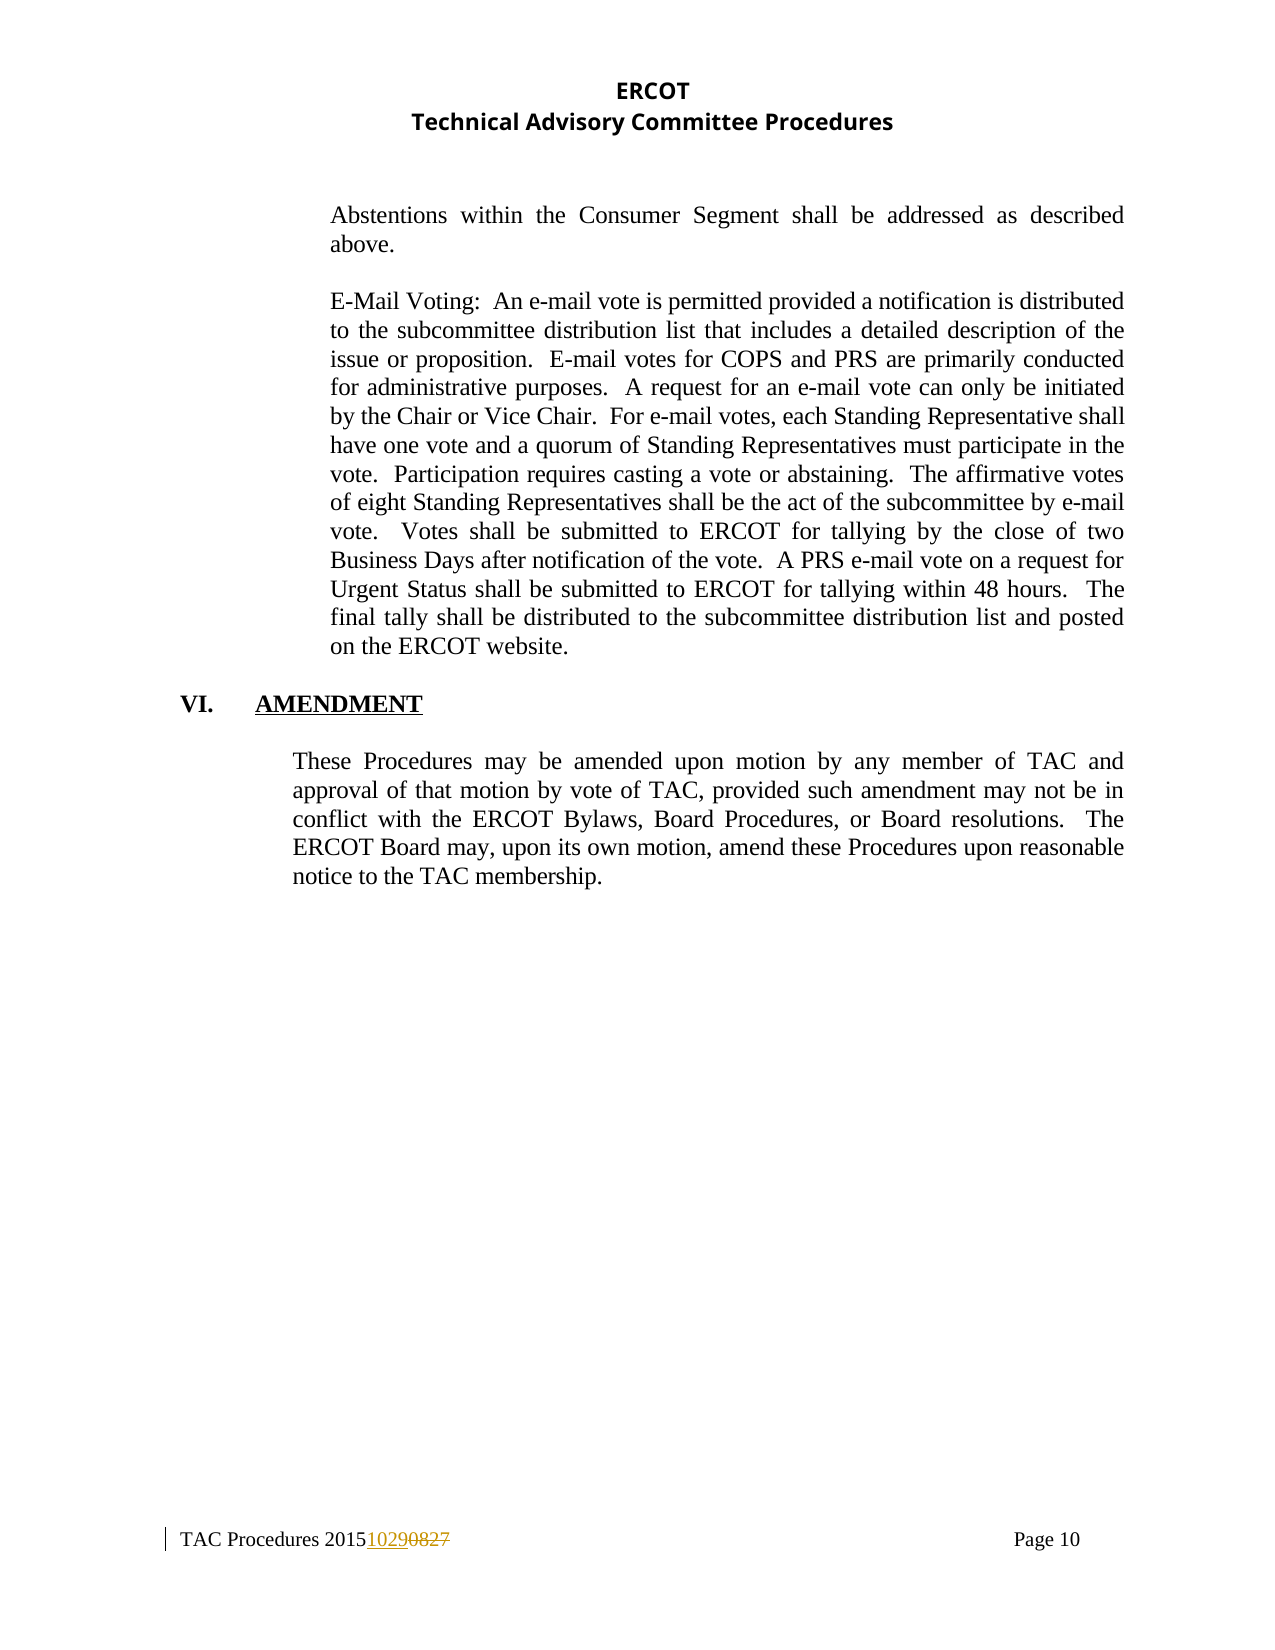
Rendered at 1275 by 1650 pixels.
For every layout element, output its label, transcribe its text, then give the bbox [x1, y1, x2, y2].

text E-Mail Voting: An e-mail vote is permitted provided a notification is distributed to the subcommittee distribution list that includes a detailed description of the issue or proposition. E-mail votes for COPS and PRS are primarily conducted for administrative purposes. A request for an e-mail vote can only be initiated by the Chair or Vice Chair. For e-mail votes, each Standing Representative shall have one vote and a quorum of Standing Representatives must participate in the vote. Participation requires casting a vote or abstaining. The affirmative votes of eight Standing Representatives shall be the act of the subcommittee by e-mail vote. Votes shall be submitted to ERCOT for tallying by the close of two Business Days after notification of the vote. A PRS e-mail vote on a request for Urgent Status shall be submitted to ERCOT for tallying within 48 hours. The final tally shall be distributed to the subcommittee distribution list and posted on the ERCOT website. [330, 286, 1125, 660]
text VI. AMENDMENT [180, 689, 1125, 717]
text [330, 200, 1125, 257]
text These Procedures may be amended upon motion by any member of TAC and approval of that motion by vote of TAC, provided such amendment may not be in conflict with the ERCOT Bylaws, Board Procedures, or Board resolutions. The ERCOT Board may, upon its own motion, amend these Procedures upon reasonable notice to the TAC membership. [180, 746, 1125, 890]
